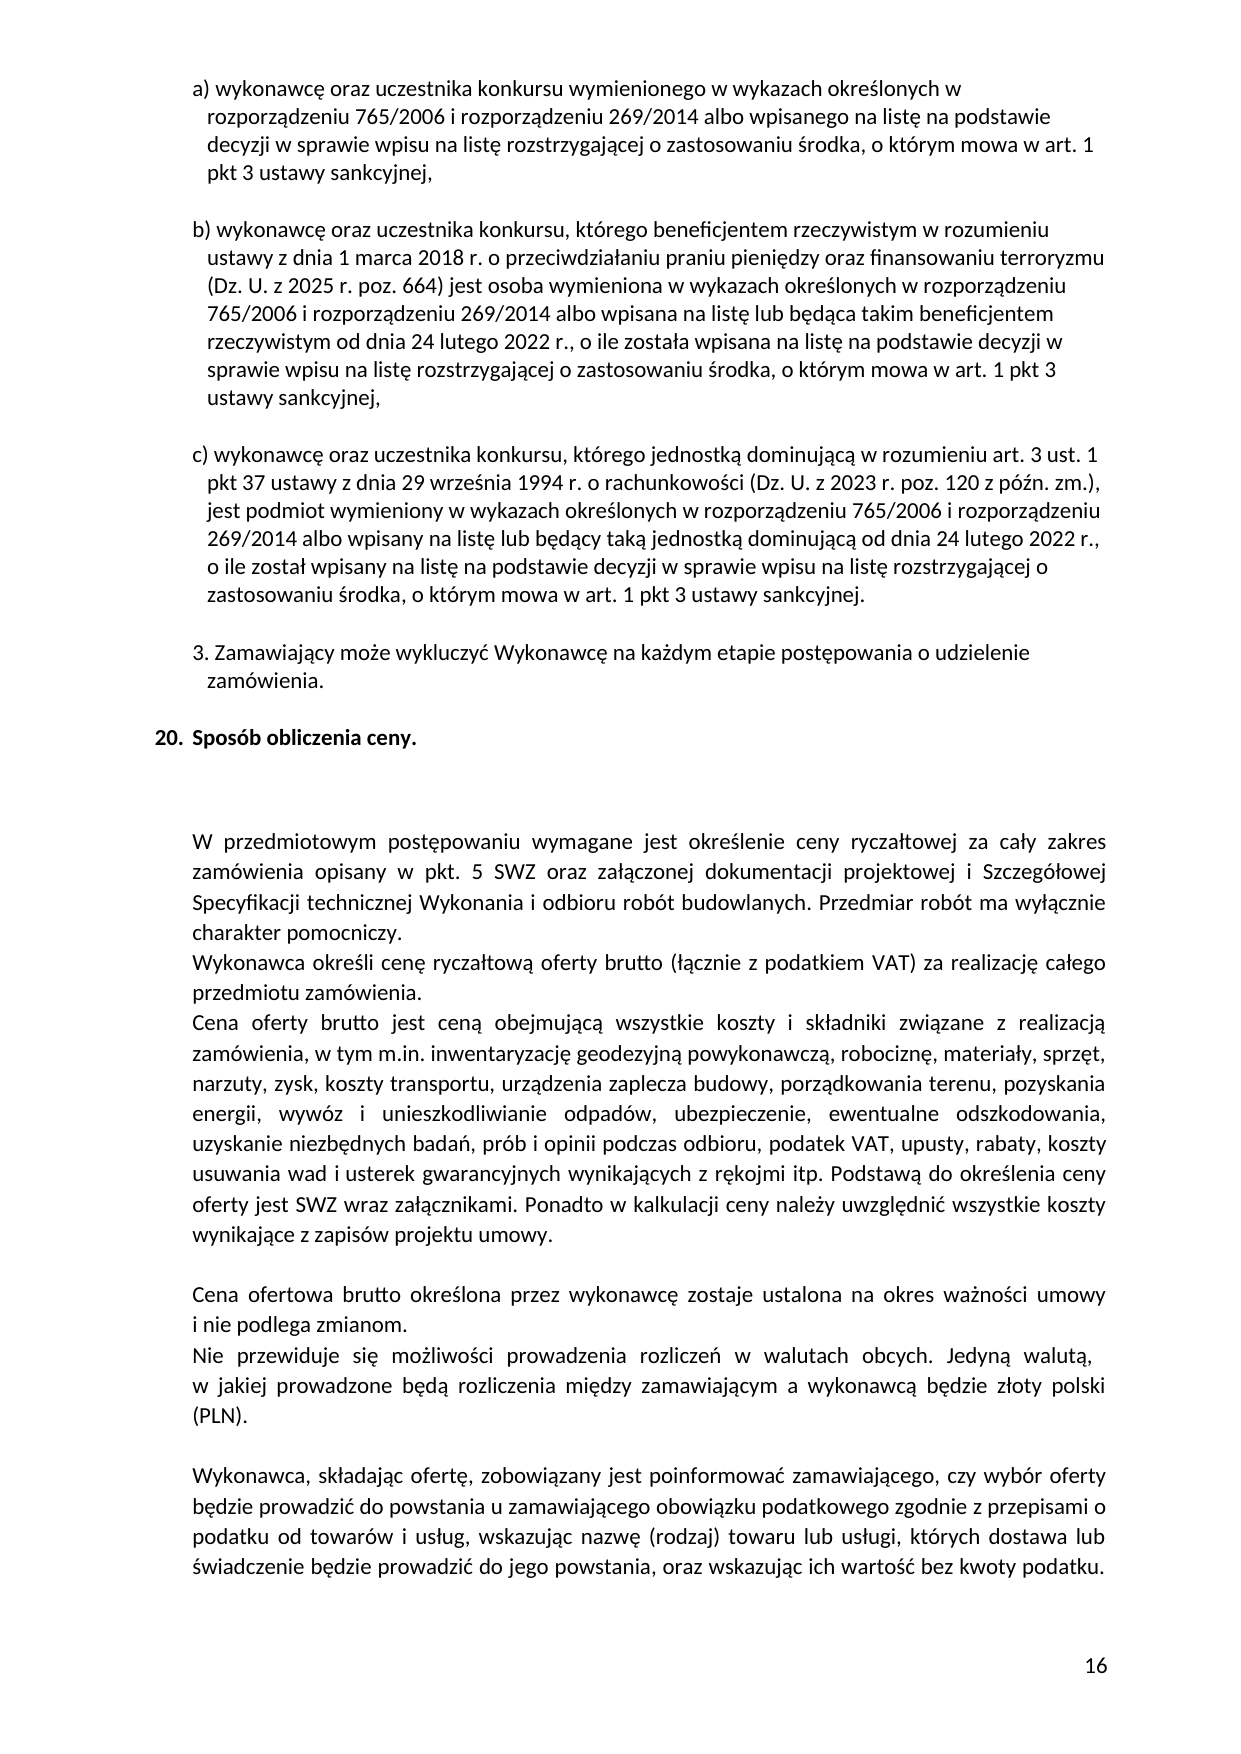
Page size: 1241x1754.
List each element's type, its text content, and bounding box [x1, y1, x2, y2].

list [192, 1462, 1107, 1580]
list Sposób obliczenia ceny. [154, 723, 1107, 751]
text 3. Zamawiający może wykluczyć Wykonawcę na każdym etapie postępowania o udzielenie zamówienia. [192, 638, 1107, 694]
text c) wykonawcę oraz uczestnika konkursu, którego jednostką dominującą w rozumieniu art. 3 ust. 1 pkt 37 ustawy z dnia 29 września 1994 r. o rachunkowości (Dz. U. z 2023 r. poz. 120 z późn. zm.), jest podmiot wymieniony w wykazach określonych w rozporządzeniu 765/2006 i rozporządzeniu 269/2014 albo wpisany na listę lub będący taką jednostką dominującą od dnia 24 lutego 2022 r., o ile został wpisany na listę na podstawie decyzji w sprawie wpisu na listę rozstrzygającej o zastosowaniu środka, o którym mowa w art. 1 pkt 3 ustawy sankcyjnej. [192, 440, 1107, 608]
list Cena ofertowa brutto określona przez wykonawcę zostaje ustalona na okres ważności umowy i nie podlega zmianom. [192, 1280, 1107, 1339]
text a) wykonawcę oraz uczestnika konkursu wymienionego w wykazach określonych w rozporządzeniu 765/2006 i rozporządzeniu 269/2014 albo wpisanego na listę na podstawie decyzji w sprawie wpisu na listę rozstrzygającej o zastosowaniu środka, o którym mowa w art. 1 pkt 3 ustawy sankcyjnej, [192, 74, 1107, 186]
list Cena oferty brutto jest ceną obejmującą wszystkie koszty i składniki związane z realizacją zamówienia, w tym m.in. inwentaryzację geodezyjną powykonawczą, robociznę, materiały, sprzęt, narzuty, zysk, koszty transportu, urządzenia zaplecza budowy, porządkowania terenu, pozyskania energii, wywóz i unieszkodliwianie odpadów, ubezpieczenie, ewentualne odszkodowania, uzyskanie niezbędnych badań, prób i opinii podczas odbioru, podatek VAT, upusty, rabaty, koszty usuwania wad i usterek gwarancyjnych wynikających z rękojmi itp. Podstawą do określenia ceny oferty jest SWZ wraz załącznikami. Ponadto w kalkulacji ceny należy uwzględnić wszystkie koszty wynikające z zapisów projektu umowy. [192, 1008, 1107, 1248]
list Nie przewiduje się możliwości prowadzenia rozliczeń w walutach obcych. Jedyną walutą, w jakiej prowadzone będą rozliczenia między zamawiającym a wykonawcą będzie złoty polski (PLN). [192, 1341, 1107, 1429]
list Wykonawca określi cenę ryczałtową oferty brutto (łącznie z podatkiem VAT) za realizację całego przedmiotu zamówienia. [192, 948, 1107, 1006]
text b) wykonawcę oraz uczestnika konkursu, którego beneficjentem rzeczywistym w rozumieniu ustawy z dnia 1 marca 2018 r. o przeciwdziałaniu praniu pieniędzy oraz finansowaniu terroryzmu (Dz. U. z 2025 r. poz. 664) jest osoba wymieniona w wykazach określonych w rozporządzeniu 765/2006 i rozporządzeniu 269/2014 albo wpisana na listę lub będąca takim beneficjentem rzeczywistym od dnia 24 lutego 2022 r., o ile została wpisana na listę na podstawie decyzji w sprawie wpisu na listę rozstrzygającej o zastosowaniu środka, o którym mowa w art. 1 pkt 3 ustawy sankcyjnej, [192, 215, 1107, 411]
list W przedmiotowym postępowaniu wymagane jest określenie ceny ryczałtowej za cały zakres zamówienia opisany w pkt. 5 SWZ oraz załączonej dokumentacji projektowej i Szczegółowej Specyfikacji technicznej Wykonania i odbioru robót budowlanych. Przedmiar robót ma wyłącznie charakter pomocniczy. [192, 827, 1107, 946]
